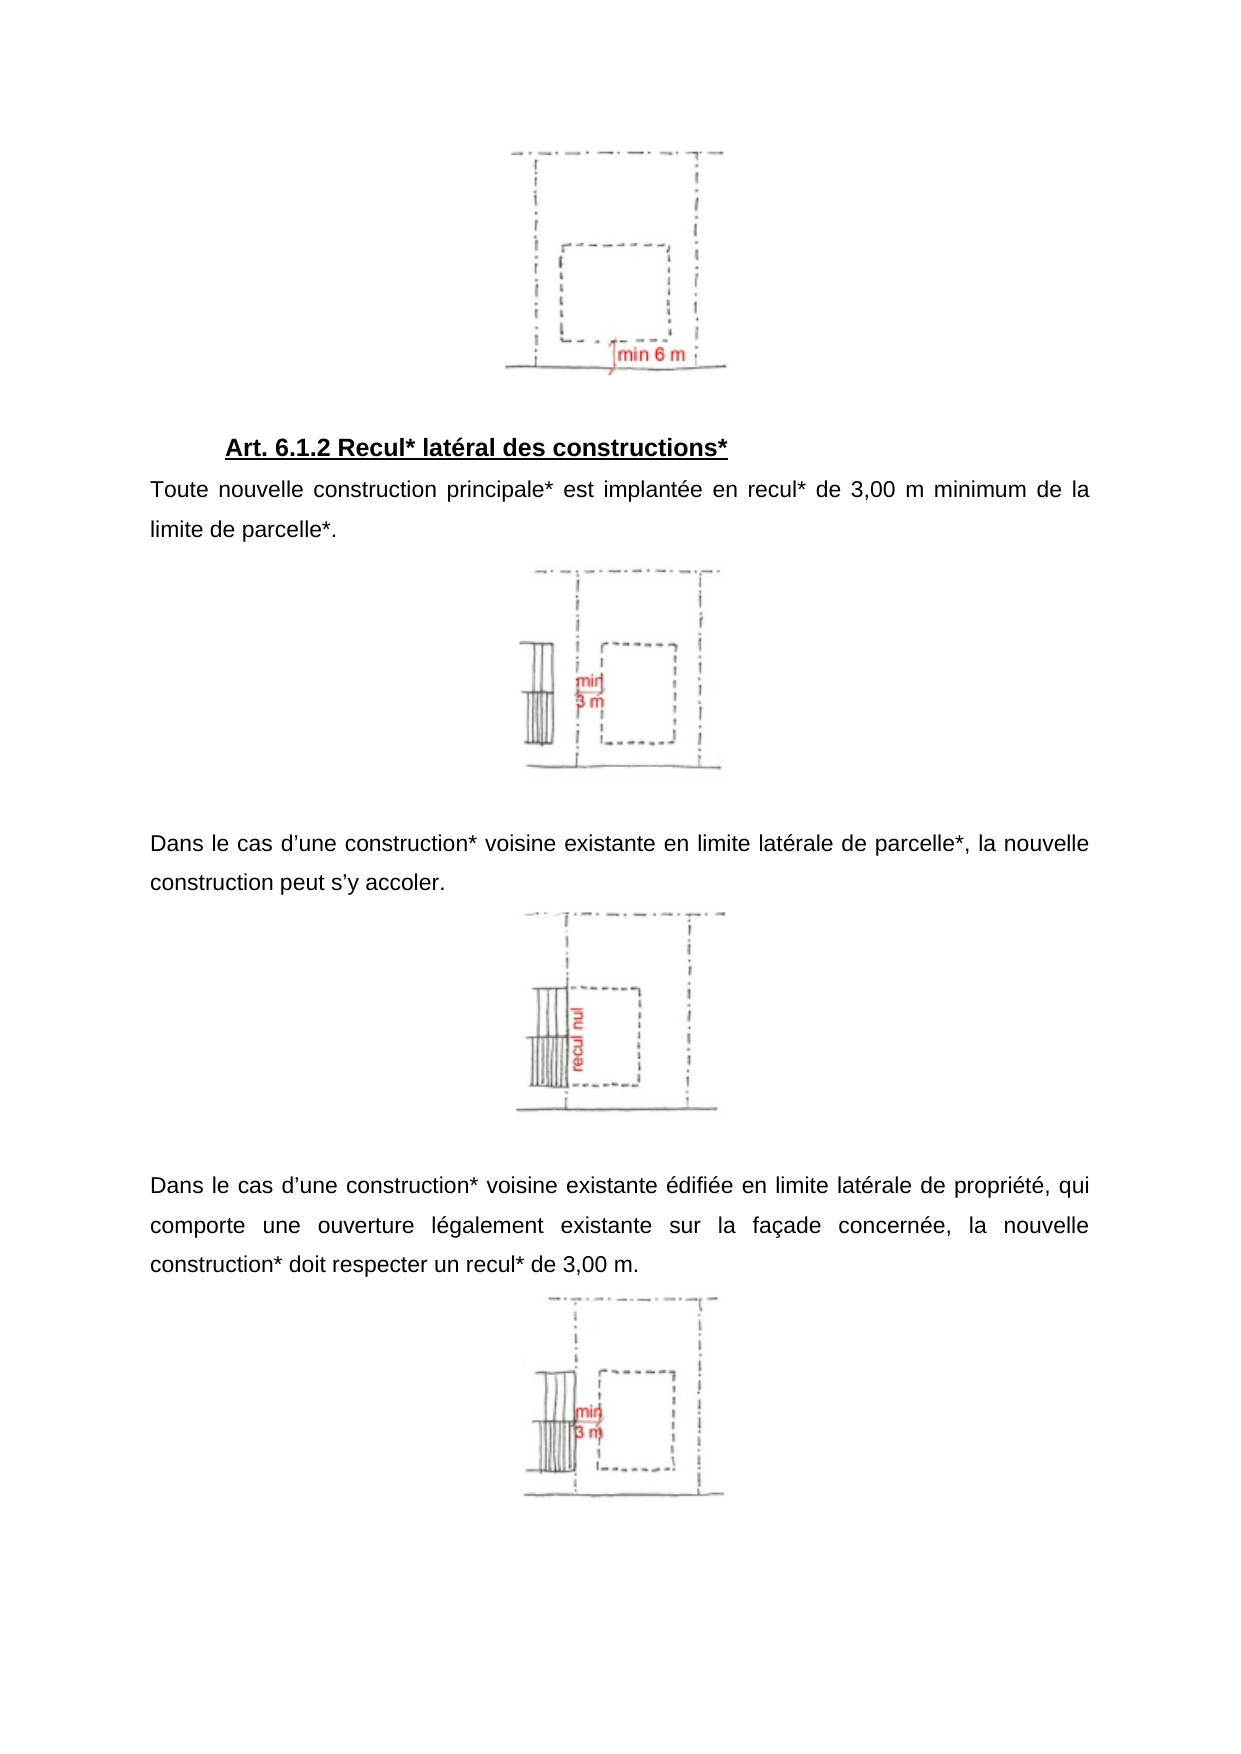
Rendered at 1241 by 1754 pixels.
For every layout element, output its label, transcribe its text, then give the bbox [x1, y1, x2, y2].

text Dans le cas d’une construction* voisine existante édifiée en limite latérale de propriété, qui comporte une ouverture légalement existante sur la façade concernée, la nouvelle construction* doit respecter un recul* de 3,00 m. [150, 1172, 1090, 1278]
subtitle Art. 6.1.2 Recul* latéral des constructions* [225, 433, 1090, 462]
picture [512, 555, 728, 778]
picture [511, 1290, 729, 1504]
picture [496, 150, 744, 377]
picture [515, 908, 725, 1120]
text Toute nouvelle construction principale* est implantée en recul* de 3,00 m minimum de la limite de parcelle*. [150, 476, 1090, 542]
text Dans le cas d’une construction* voisine existante en limite latérale de parcelle*, la nouvelle construction peut s’y accoler. [150, 830, 1090, 896]
